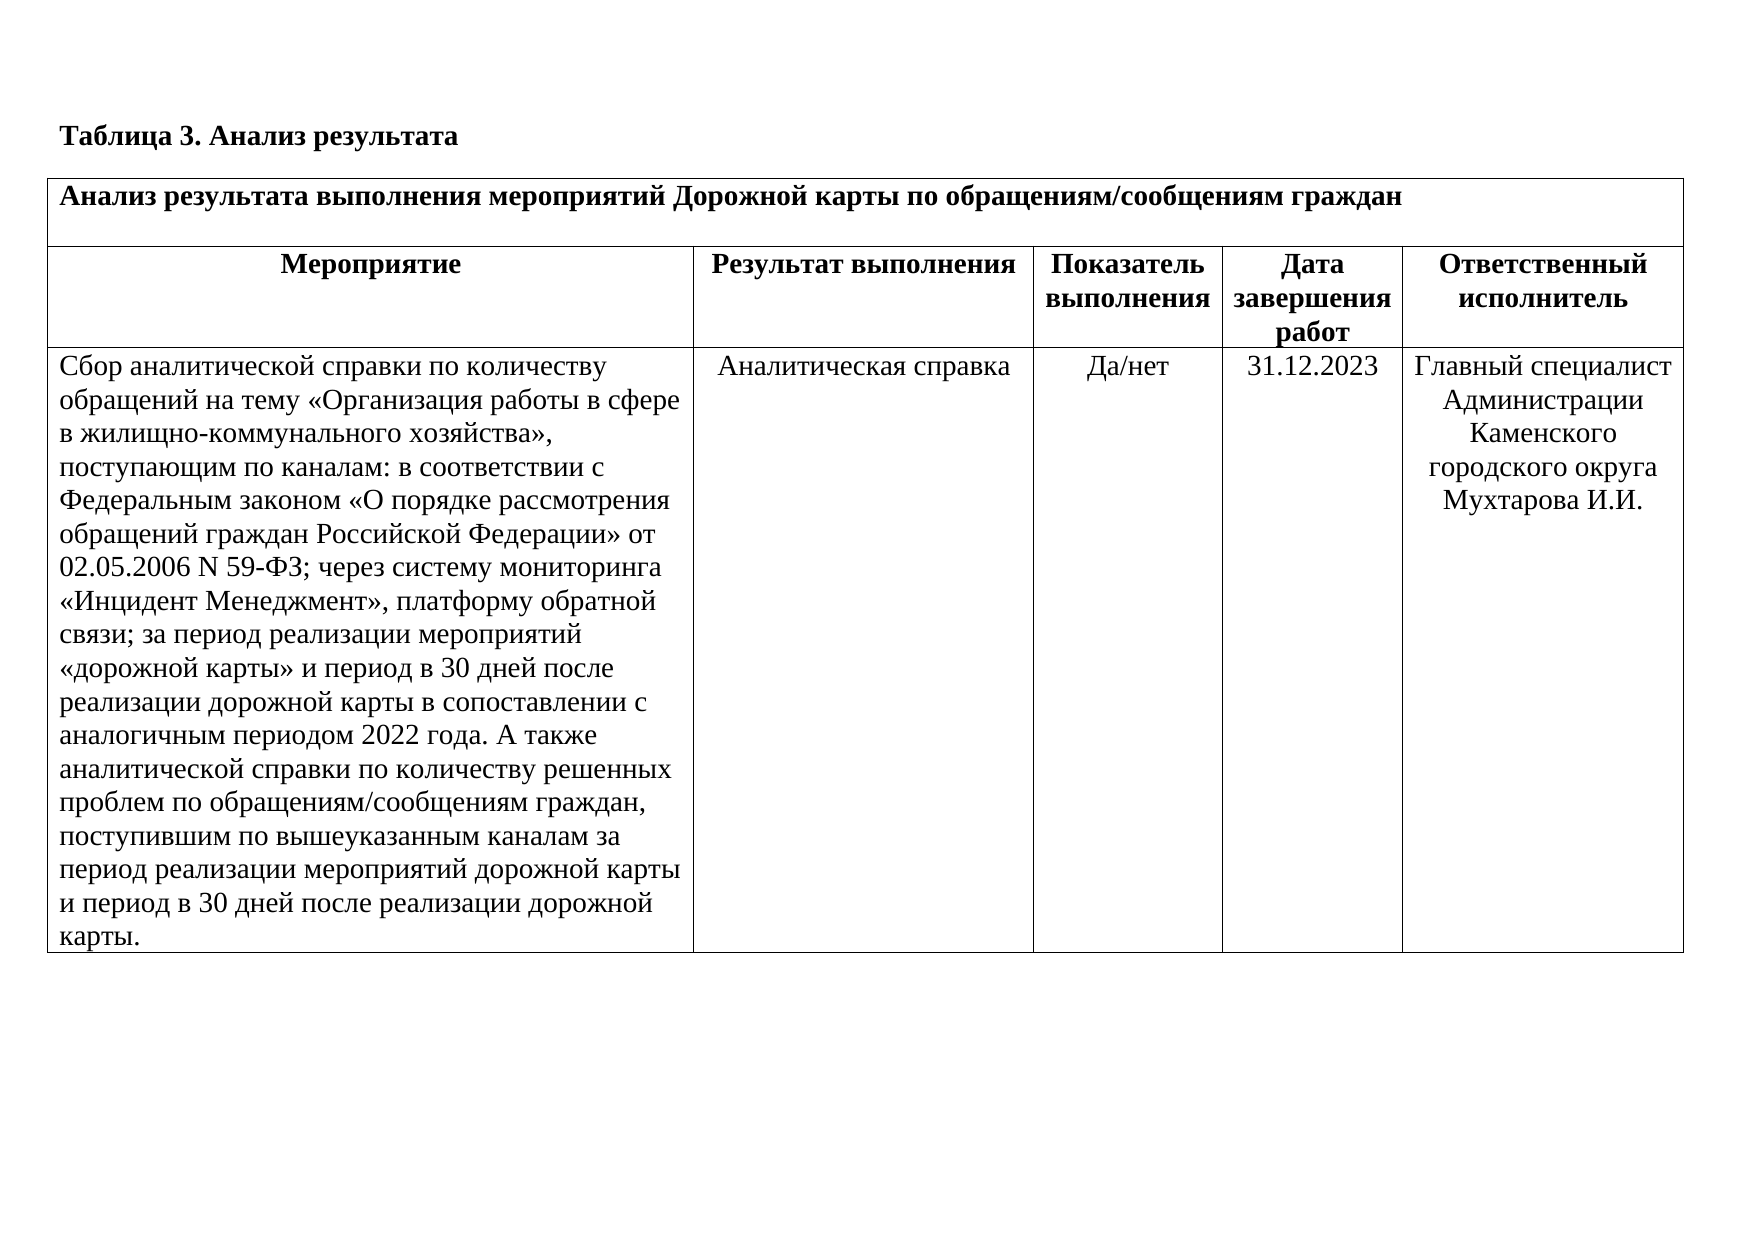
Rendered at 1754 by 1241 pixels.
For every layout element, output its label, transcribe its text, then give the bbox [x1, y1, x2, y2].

table_cell Сбор аналитической справки по количеству обращений на тему «Организация работы в сфере в жилищно-коммунального хозяйства», поступающим по каналам: в соответствии с Федеральным законом «О порядке рассмотрения обращений граждан Российской Федерации» от 02.05.2006 N 59-ФЗ; через систему мониторинга «Инцидент Менеджмент», платформу обратной связи; за период реализации мероприятий «дорожной карты» и период в 30 дней после реализации дорожной карты в сопоставлении с аналогичным периодом 2022 года. А также аналитической справки по количеству решенных проблем по обращениям/сообщениям граждан, поступившим по вышеуказанным каналам за период реализации мероприятий дорожной карты и период в 30 дней после реализации дорожной карты. [48, 348, 693, 952]
table_cell Результат выполнения [694, 247, 1033, 347]
table_cell 31.12.2023 [1223, 348, 1402, 952]
table_cell Да/нет [1034, 348, 1222, 952]
table_cell Ответственный исполнитель [1403, 247, 1683, 347]
table_cell Показатель выполнения [1034, 247, 1222, 347]
table_cell Аналитическая справка [694, 348, 1033, 952]
text Таблица 3. Анализ результата [59, 118, 1695, 152]
table_cell Главный специалист Администрации Каменского городского округа Мухтарова И.И. [1403, 348, 1683, 952]
table_cell Мероприятие [48, 247, 693, 347]
table_header Анализ результата выполнения мероприятий Дорожной карты по обращениям/сообщениям граждан [48, 179, 1683, 246]
table_cell Дата завершения работ [1223, 247, 1402, 347]
